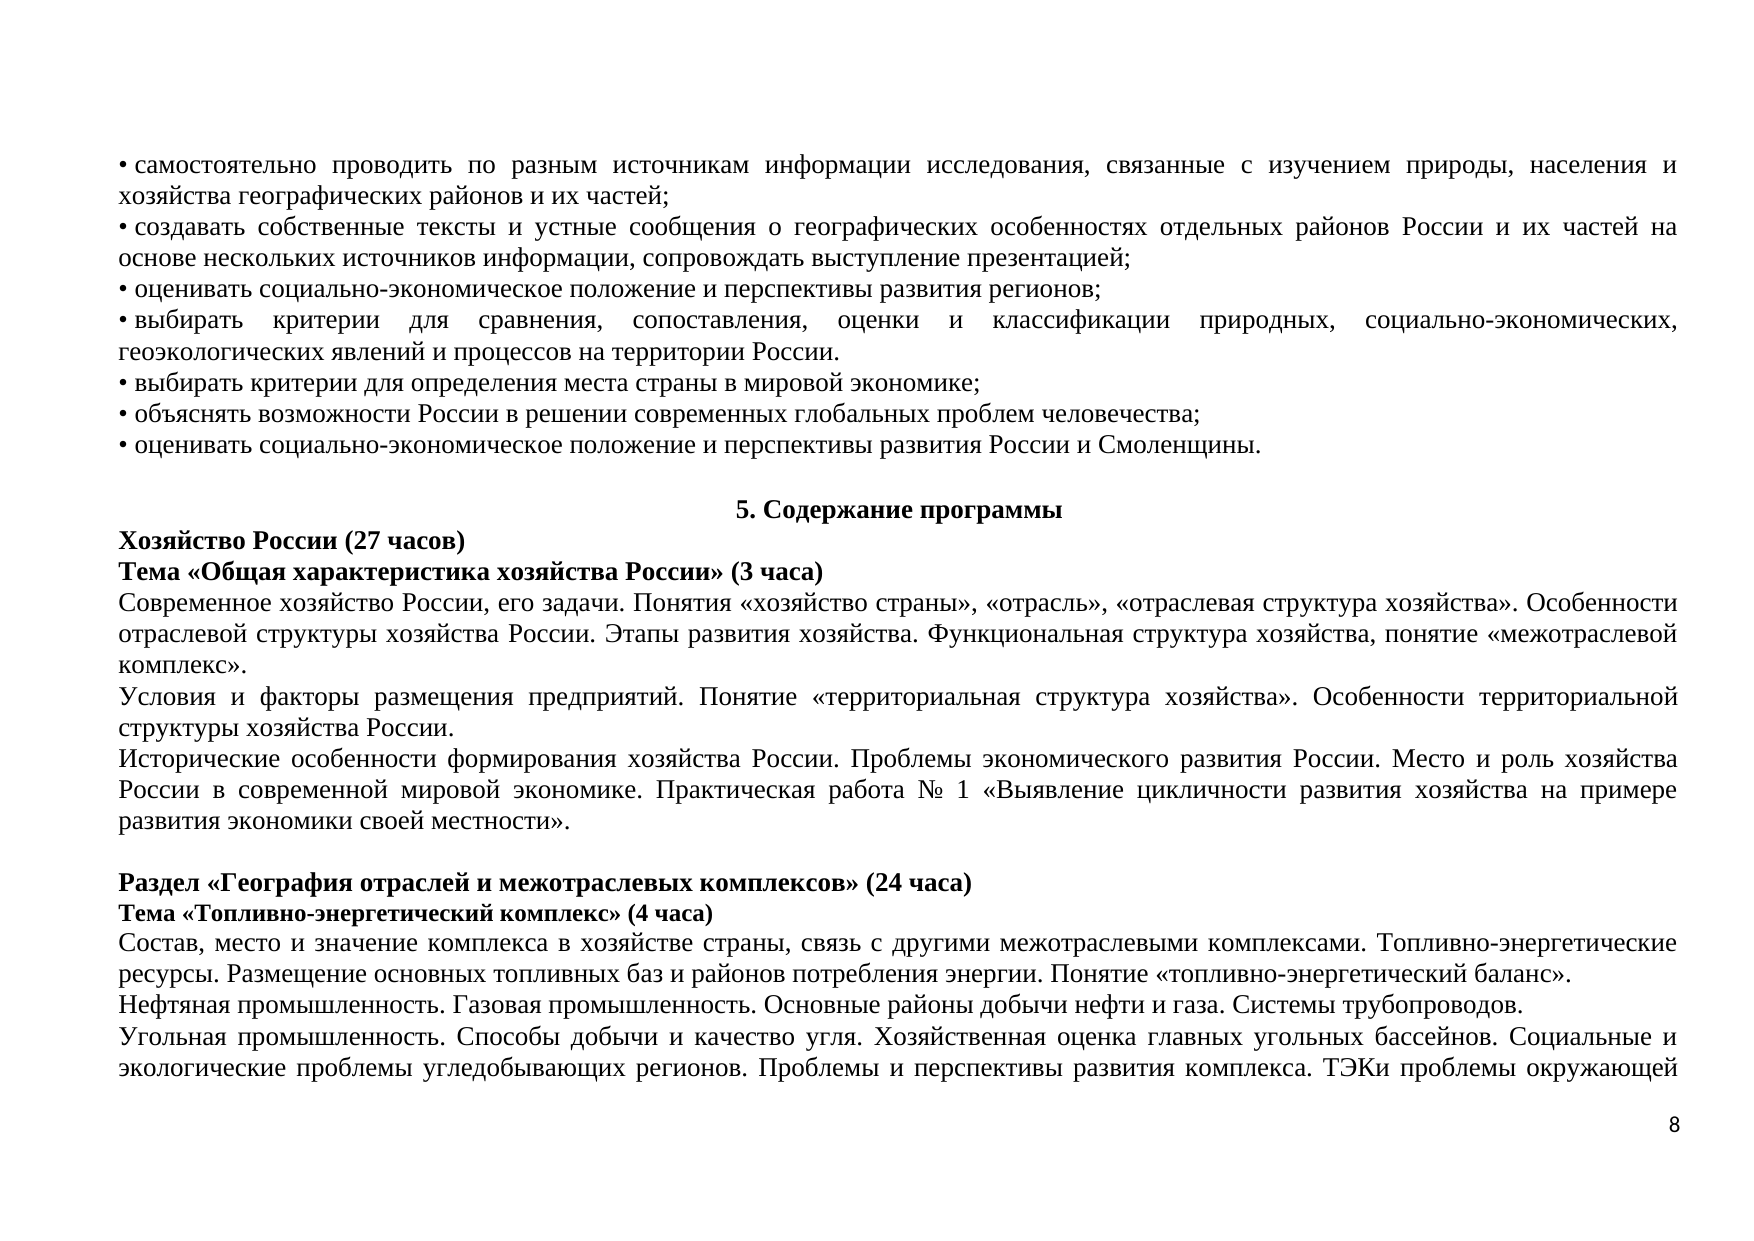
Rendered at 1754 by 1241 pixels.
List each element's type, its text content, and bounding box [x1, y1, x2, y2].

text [118, 1020, 1680, 1082]
text Раздел «География отраслей и межотраслевых комплексов» (24 часа) [118, 866, 1680, 898]
text • создавать собственные тексты и устные сообщения о географических особенностях отдельных районов России и их частей на основе нескольких источников информации, сопровождать выступление презентацией; [118, 210, 1680, 272]
text Нефтяная промышленность. Газовая промышленность. Основные районы добычи нефти и газа. Системы трубопроводов. [118, 989, 1680, 1020]
text Исторические особенности формирования хозяйства России. Проблемы экономического развития России. Место и роль хозяйства России в современной мировой экономике. Практическая работа № 1 «Выявление цикличности развития хозяйства на примере развития экономики своей местности». [118, 742, 1680, 835]
text • оценивать социально-экономическое положение и перспективы развития России и Смоленщины. [118, 428, 1680, 459]
text Хозяйство России (27 часов) [118, 524, 1680, 555]
text Состав, место и значение комплекса в хозяйстве страны, связь с другими межотраслевыми комплексами. Топливно-энергетические ресурсы. Размещение основных топливных баз и районов потребления энергии. Понятие «топливно-энергетический баланс». [118, 926, 1680, 989]
text Тема «Общая характеристика хозяйства России» (3 часа) [118, 555, 1680, 586]
text • самостоятельно проводить по разным источникам информации исследования, связанные с изучением природы, населения и хозяйства географических районов и их частей; [118, 148, 1680, 210]
text • объяснять возможности России в решении современных глобальных проблем человечества; [118, 397, 1680, 428]
text • оценивать социально-экономическое положение и перспективы развития регионов; [118, 272, 1680, 303]
text Тема «Топливно-энергетический комплекс» (4 часа) [118, 898, 1680, 926]
text 5. Содержание программы [118, 493, 1680, 524]
text Современное хозяйство России, его задачи. Понятия «хозяйство страны», «отрасль», «отраслевая структура хозяйства». Особенности отраслевой структуры хозяйства России. Этапы развития хозяйства. Функциональная структура хозяйства, понятие «межотраслевой комплекс». [118, 586, 1680, 679]
text Условия и факторы размещения предприятий. Понятие «территориальная структура хозяйства». Особенности территориальной структуры хозяйства России. [118, 679, 1680, 742]
text • выбирать критерии для определения места страны в мировой экономике; [118, 366, 1680, 397]
text • выбирать критерии для сравнения, сопоставления, оценки и классификации природных, социально-экономических, геоэкологических явлений и процессов на территории России. [118, 303, 1680, 366]
